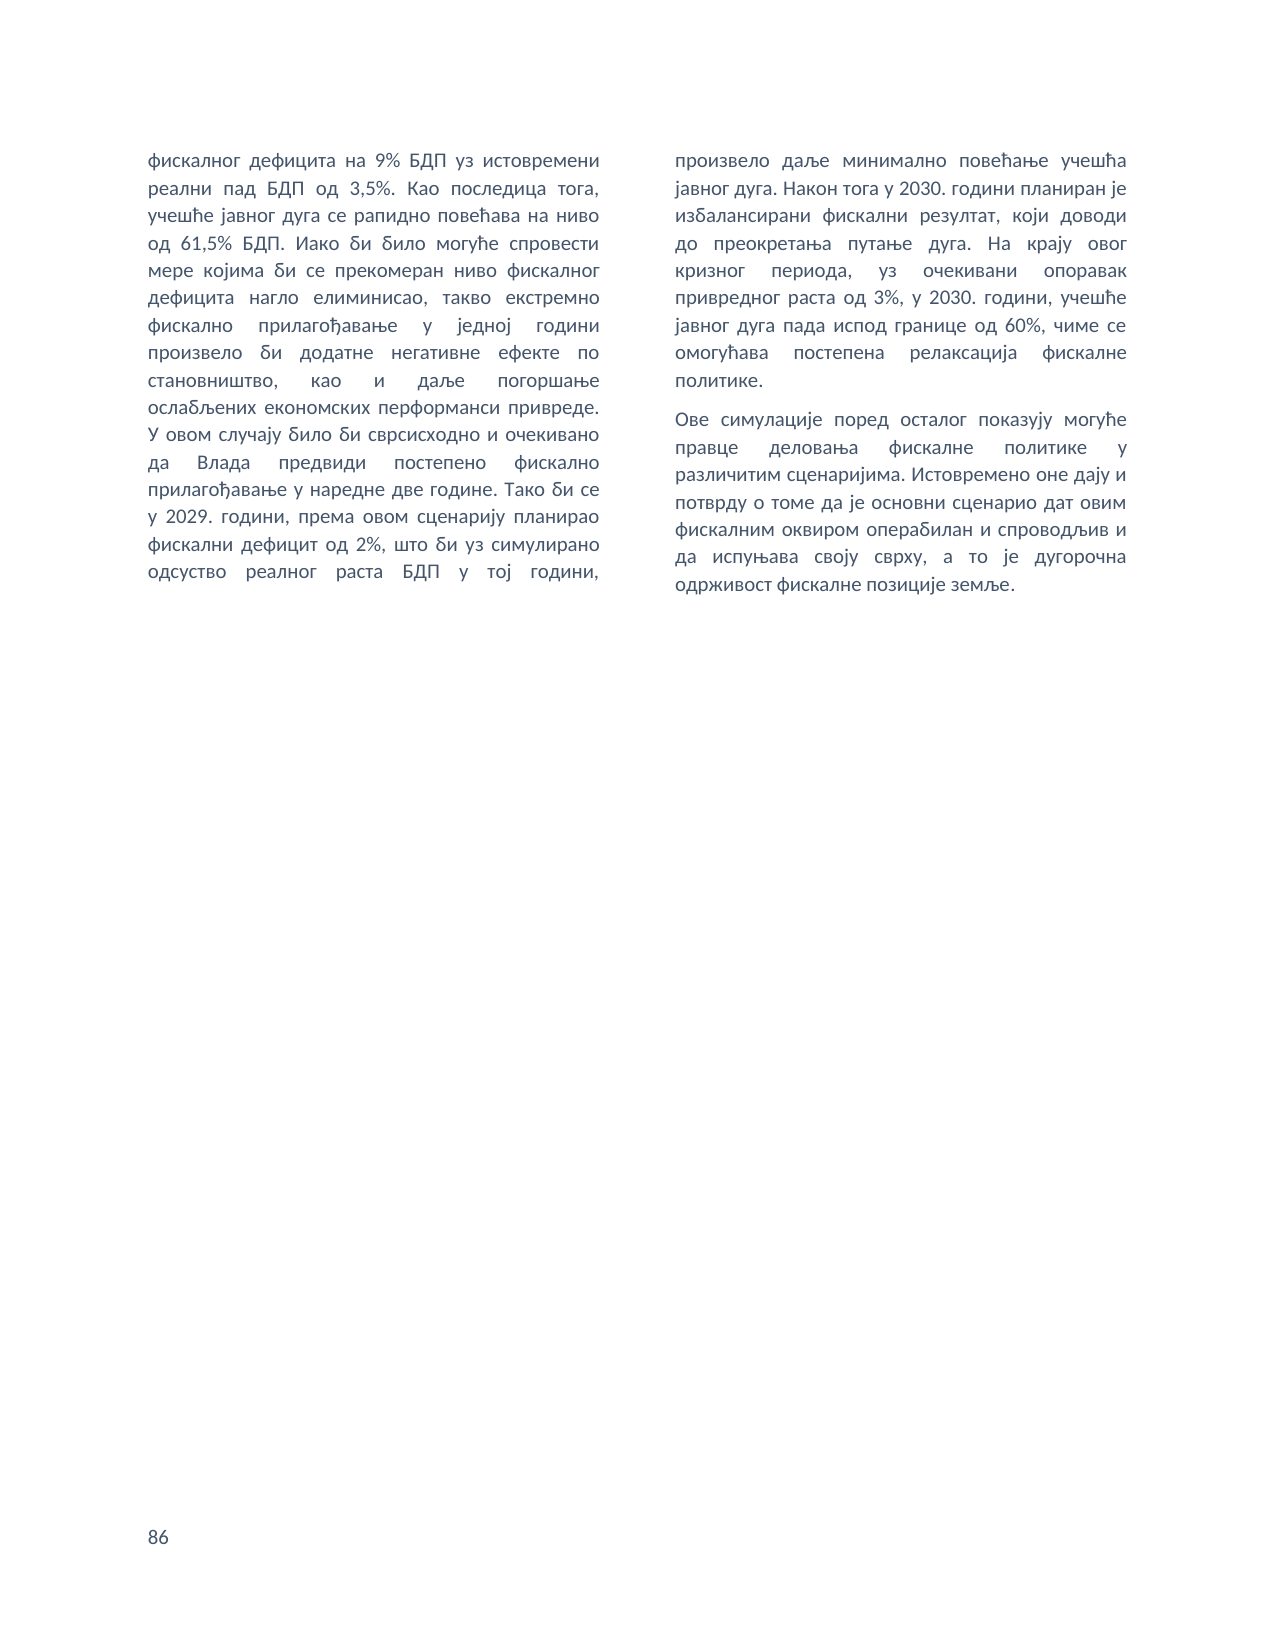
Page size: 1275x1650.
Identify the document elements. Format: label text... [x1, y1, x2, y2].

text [675, 148, 1127, 392]
text Ове симулације поред осталог показују могуће правце деловања фискалне политике у различитим сценаријима. Истовремено оне дају и потврду о томе да је основни сценарио дат овим фискалним оквиром операбилан и спроводљив и да испуњава своју сврху, а то је дугорочна одрживост фискалне позиције земље. [675, 407, 1127, 596]
